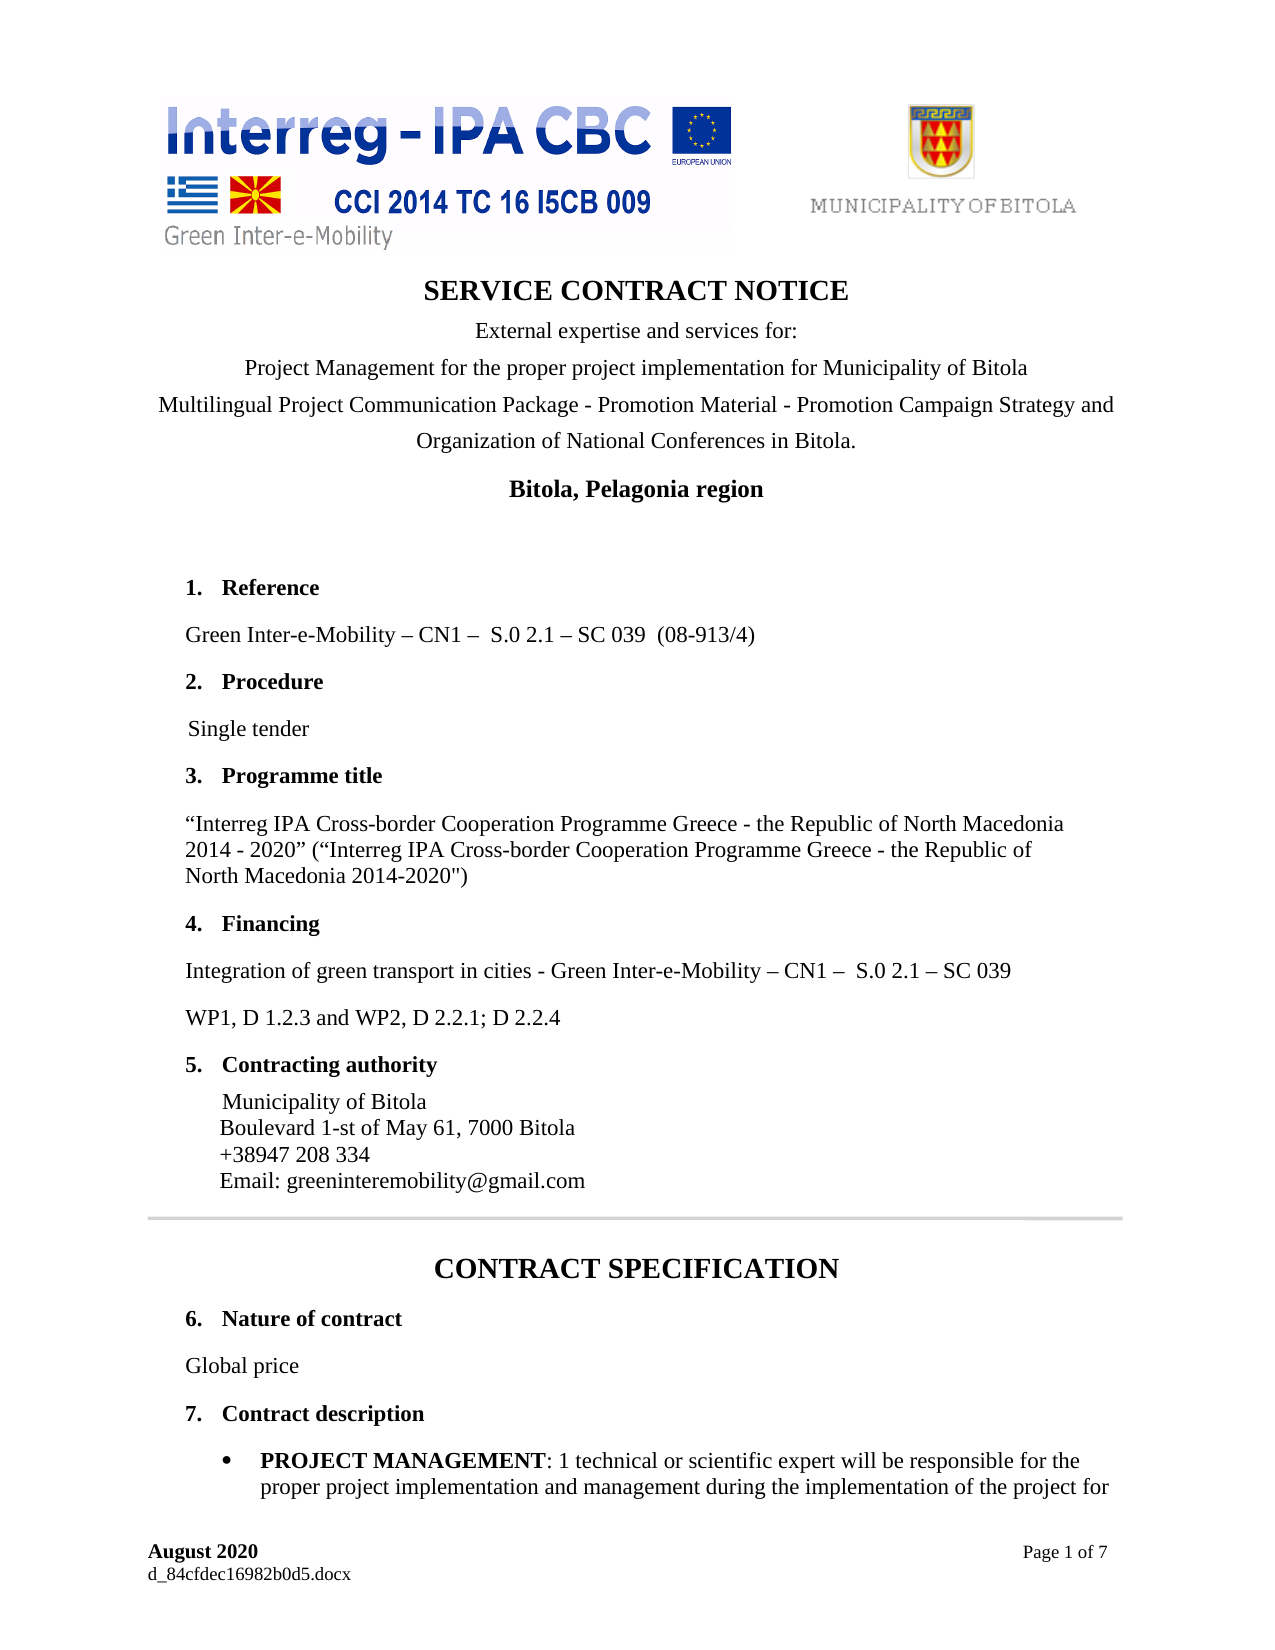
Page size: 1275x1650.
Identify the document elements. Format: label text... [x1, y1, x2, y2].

text 1. Reference [185, 574, 1125, 600]
text WP1, D 1.2.3 and WP2, D 2.2.1; D 2.2.4 [185, 1004, 1087, 1030]
text Email: greeninteremobility@gmail.com [185, 1167, 1087, 1193]
text 5. Contracting authority [185, 1051, 1125, 1077]
text 6. Nature of contract [185, 1305, 1125, 1332]
text 2. Procedure [185, 668, 1125, 694]
picture [794, 98, 1092, 253]
text 4. Financing [185, 909, 1125, 936]
text Project Management for the proper project implementation for Municipality of Bitola [148, 354, 1125, 380]
text 3. Programme title [185, 762, 1125, 789]
text +38947 208 334 [185, 1141, 1087, 1167]
text Integration of green transport in cities - Green Inter-e-Mobility – CN1 – S.0 2.1 – SC 039 [185, 957, 1087, 983]
text Bitola, Pelagonia region [148, 474, 1125, 503]
text SERVICE CONTRACT NOTICE [148, 273, 1125, 307]
text 7. Contract description [185, 1400, 1125, 1426]
text Multilingual Project Communication Package - Promotion Material - Promotion Campaign Strategy and [148, 391, 1125, 417]
text Organization of National Conferences in Bitola. [148, 427, 1125, 454]
subtitle “Interreg IPA Cross-border Cooperation Programme Greece - the Republic of North Macedonia 2014 - 2020” (“Interreg IPA Cross-border Cooperation Programme Greece - the Republic of North Macedonia 2014-2020") [185, 810, 1088, 889]
text CONTRACT SPECIFICATION [148, 1251, 1125, 1284]
picture [160, 98, 733, 253]
text External expertise and services for: [148, 317, 1125, 343]
text Green Inter-e-Mobility – CN1 – S.0 2.1 – SC 039 (08-913/4) [185, 621, 1087, 647]
text Global price [185, 1352, 1087, 1379]
text Boulevard 1-st of May 61, 7000 Bitola [185, 1114, 1087, 1141]
text Municipality of Bitola [185, 1088, 1087, 1114]
text Single tender [148, 715, 1087, 742]
